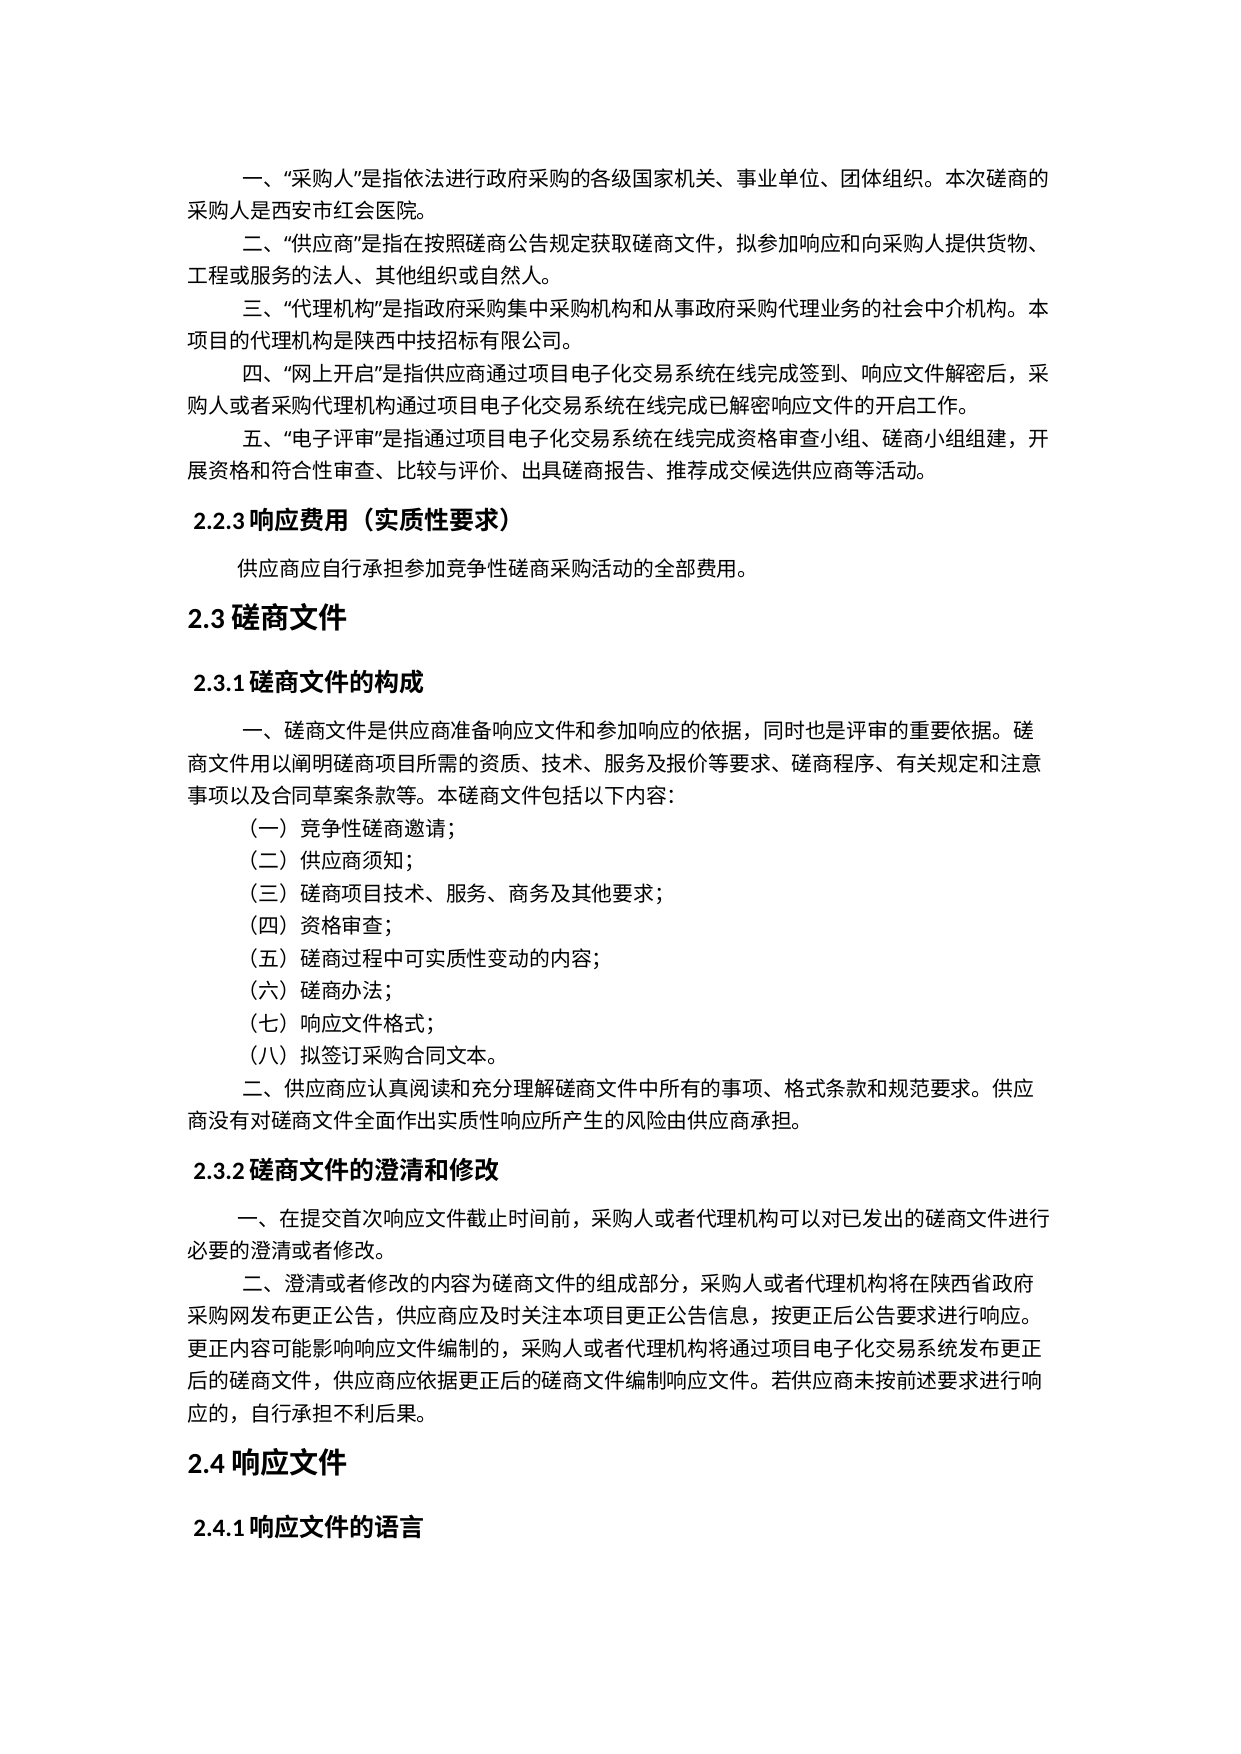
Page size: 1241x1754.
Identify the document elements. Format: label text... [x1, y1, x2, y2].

text 一、磋商文件是供应商准备响应文件和参加响应的依据，同时也是评审的重要依据。磋商文件用以阐明磋商项目所需的资质、技术、服务及报价等要求、磋商程序、有关规定和注意事项以及合同草案条款等。本磋商文件包括以下内容： [187, 714, 1053, 812]
text 2.2.3响应费用（实质性要求） [187, 487, 1053, 552]
text （一）竞争性磋商邀请； [187, 812, 1053, 844]
text （七）响应文件格式； [187, 1007, 1053, 1039]
text 二、澄清或者修改的内容为磋商文件的组成部分，采购人或者代理机构将在陕西省政府采购网发布更正公告，供应商应及时关注本项目更正公告信息，按更正后公告要求进行响应。更正内容可能影响响应文件编制的，采购人或者代理机构将通过项目电子化交易系统发布更正后的磋商文件，供应商应依据更正后的磋商文件编制响应文件。若供应商未按前述要求进行响应的，自行承担不利后果。 [187, 1267, 1053, 1429]
text （八）拟签订采购合同文本。 [187, 1039, 1053, 1072]
text 2.3.1磋商文件的构成 [187, 649, 1053, 714]
text （五）磋商过程中可实质性变动的内容； [187, 942, 1053, 974]
text （六）磋商办法； [187, 974, 1053, 1007]
text 2.3.2磋商文件的澄清和修改 [187, 1137, 1053, 1202]
text 五、“电子评审”是指通过项目电子化交易系统在线完成资格审查小组、磋商小组组建，开展资格和符合性审查、比较与评价、出具磋商报告、推荐成交候选供应商等活动。 [187, 422, 1053, 487]
text 一、“采购人”是指依法进行政府采购的各级国家机关、事业单位、团体组织。本次磋商的采购人是西安市红会医院。 [187, 162, 1053, 227]
text 二、“供应商”是指在按照磋商公告规定获取磋商文件，拟参加响应和向采购人提供货物、工程或服务的法人、其他组织或自然人。 [187, 227, 1053, 292]
text 2.4响应文件 [187, 1429, 1053, 1494]
text （四）资格审查； [187, 909, 1053, 942]
text 三、“代理机构”是指政府采购集中采购机构和从事政府采购代理业务的社会中介机构。本项目的代理机构是陕西中技招标有限公司。 [187, 292, 1053, 357]
text （三）磋商项目技术、服务、商务及其他要求； [187, 877, 1053, 909]
text （二）供应商须知； [187, 844, 1053, 877]
text 一、在提交首次响应文件截止时间前，采购人或者代理机构可以对已发出的磋商文件进行必要的澄清或者修改。 [187, 1202, 1053, 1267]
text 二、供应商应认真阅读和充分理解磋商文件中所有的事项、格式条款和规范要求。供应商没有对磋商文件全面作出实质性响应所产生的风险由供应商承担。 [187, 1072, 1053, 1137]
text 2.3磋商文件 [187, 584, 1053, 649]
text 四、“网上开启”是指供应商通过项目电子化交易系统在线完成签到、响应文件解密后，采购人或者采购代理机构通过项目电子化交易系统在线完成已解密响应文件的开启工作。 [187, 357, 1053, 422]
text 供应商应自行承担参加竞争性磋商采购活动的全部费用。 [187, 552, 1053, 584]
text 2.4.1响应文件的语言 [187, 1494, 1053, 1559]
